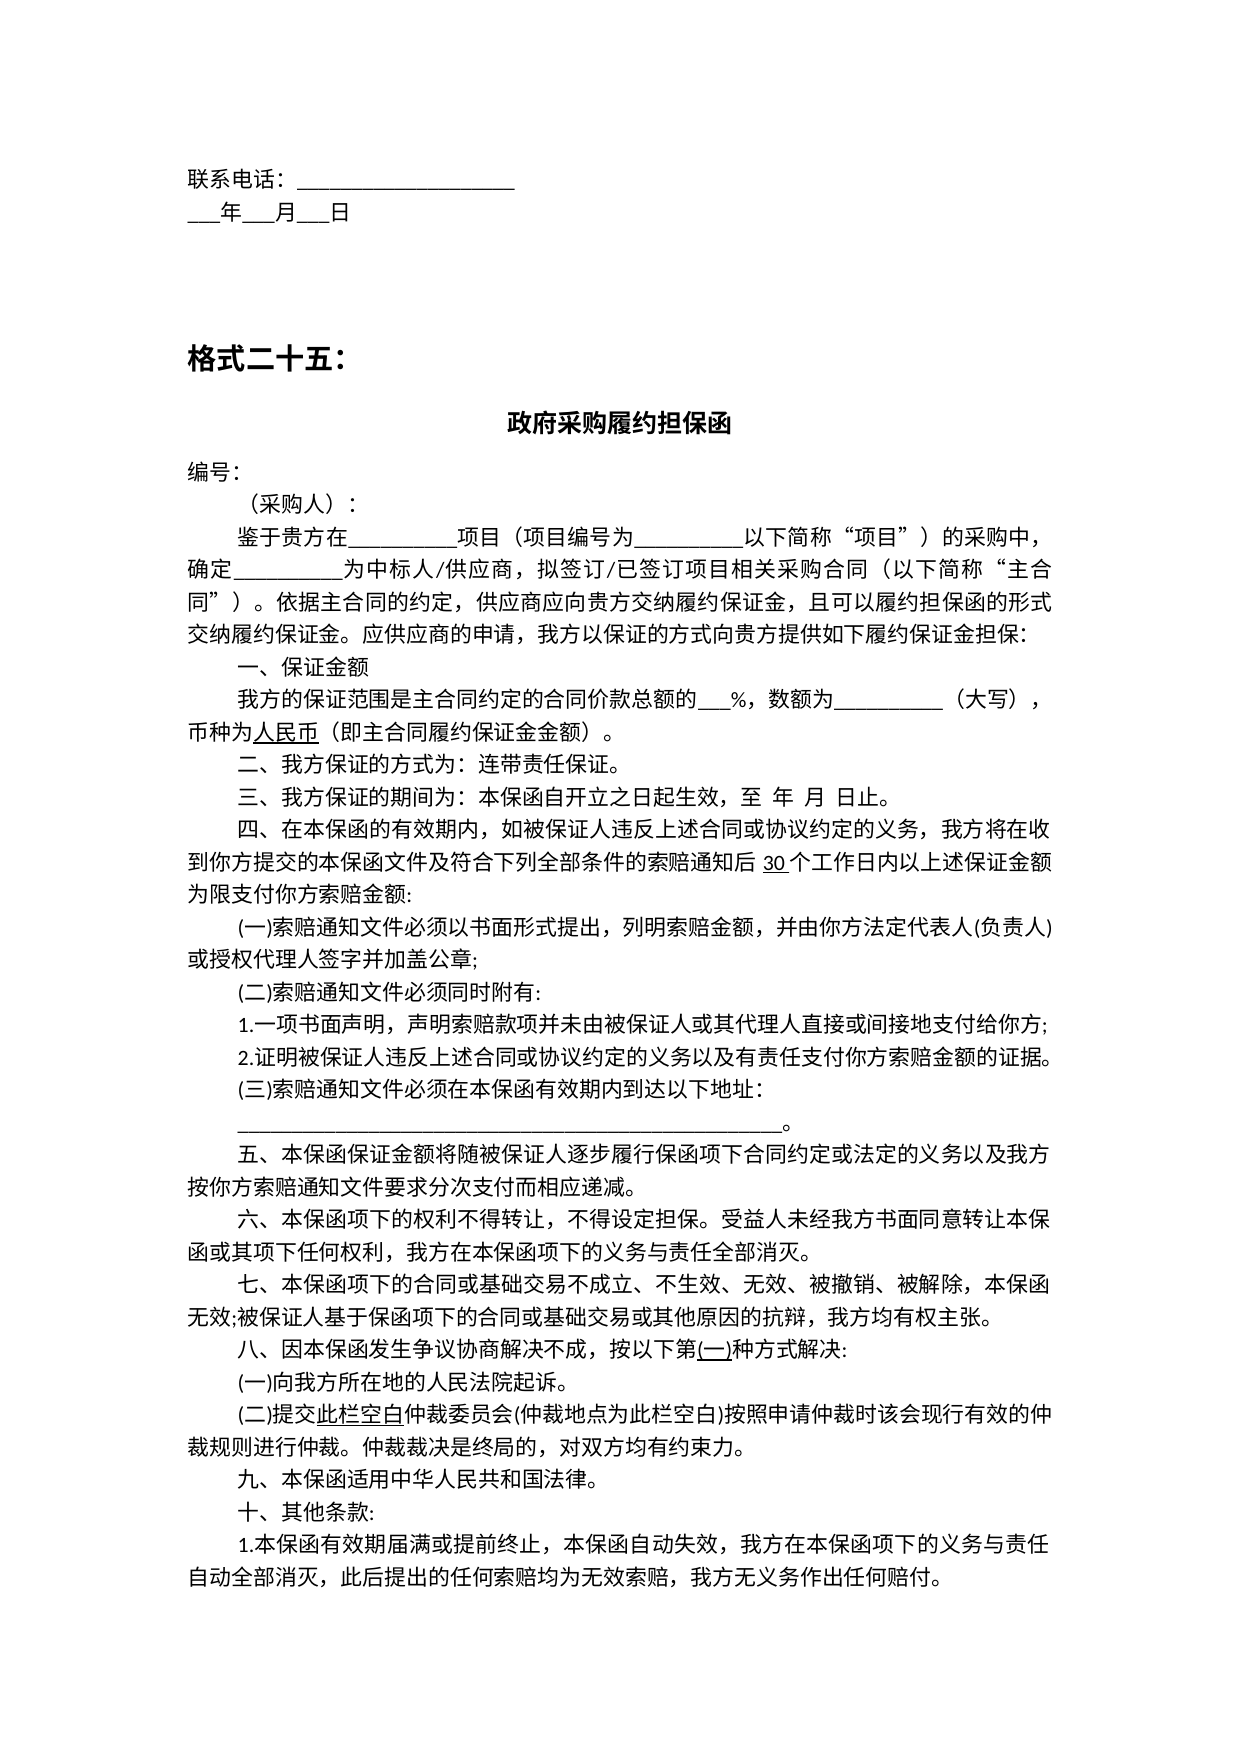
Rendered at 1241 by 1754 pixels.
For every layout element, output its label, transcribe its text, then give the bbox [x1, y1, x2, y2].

text (二)索赔通知文件必须同时附有: [187, 974, 1053, 1007]
text 我方的保证范围是主合同约定的合同价款总额的___%，数额为__________（大写），币种为人民币（即主合同履约保证金金额）。 [187, 682, 1053, 747]
text 三、我方保证的期间为：本保函自开立之日起生效，至 年 月 日止。 [187, 779, 1053, 812]
text (一)向我方所在地的人民法院起诉。 [187, 1364, 1053, 1397]
text __________________________________________________。 [187, 1104, 1053, 1137]
text (一)索赔通知文件必须以书面形式提出，列明索赔金额，并由你方法定代表人(负责人)或授权代理人签字并加盖公章; [187, 909, 1053, 974]
text ___年___月___日 [187, 194, 1053, 227]
text 五、本保函保证金额将随被保证人逐步履行保函项下合同约定或法定的义务以及我方按你方索赔通知文件要求分次支付而相应递减。 [187, 1137, 1053, 1202]
text 1.本保函有效期届满或提前终止，本保函自动失效，我方在本保函项下的义务与责任自动全部消灭，此后提出的任何索赔均为无效索赔，我方无义务作出任何赔付。 [187, 1527, 1053, 1592]
text 2.证明被保证人违反上述合同或协议约定的义务以及有责任支付你方索赔金额的证据。 [187, 1039, 1053, 1072]
text 六、本保函项下的权利不得转让，不得设定担保。受益人未经我方书面同意转让本保函或其项下任何权利，我方在本保函项下的义务与责任全部消灭。 [187, 1202, 1053, 1267]
text 联系电话：____________________ [187, 162, 1053, 194]
text 一、保证金额 [187, 649, 1053, 682]
text (三)索赔通知文件必须在本保函有效期内到达以下地址： [187, 1072, 1053, 1104]
text (二)提交此栏空白仲裁委员会(仲裁地点为此栏空白)按照申请仲裁时该会现行有效的仲裁规则进行仲裁。仲裁裁决是终局的，对双方均有约束力。 [187, 1397, 1053, 1462]
text 政府采购履约担保函 [187, 389, 1053, 454]
text 四、在本保函的有效期内，如被保证人违反上述合同或协议约定的义务，我方将在收到你方提交的本保函文件及符合下列全部条件的索赔通知后30个工作日内以上述保证金额为限支付你方索赔金额: [187, 812, 1053, 909]
text 九、本保函适用中华人民共和国法律。 [187, 1462, 1053, 1494]
text 二、我方保证的方式为：连带责任保证。 [187, 747, 1053, 779]
text 1.一项书面声明，声明索赔款项并未由被保证人或其代理人直接或间接地支付给你方; [187, 1007, 1053, 1039]
text 八、因本保函发生争议协商解决不成，按以下第(一)种方式解决: [187, 1332, 1053, 1364]
text （采购人）： [187, 487, 1053, 519]
text 十、其他条款: [187, 1494, 1053, 1527]
text 鉴于贵方在__________项目（项目编号为__________以下简称“项目”）的采购中，确定__________为中标人/供应商，拟签订/已签订项目相关采购合同（以下简称“主合同”）。依据主合同的约定，供应商应向贵方交纳履约保证金，且可以履约担保函的形式交纳履约保证金。应供应商的申请，我方以保证的方式向贵方提供如下履约保证金担保： [187, 519, 1053, 649]
text 格式二十五： [187, 324, 1053, 389]
text 编号： [187, 454, 1053, 487]
text 七、本保函项下的合同或基础交易不成立、不生效、无效、被撤销、被解除，本保函无效;被保证人基于保函项下的合同或基础交易或其他原因的抗辩，我方均有权主张。 [187, 1267, 1053, 1332]
